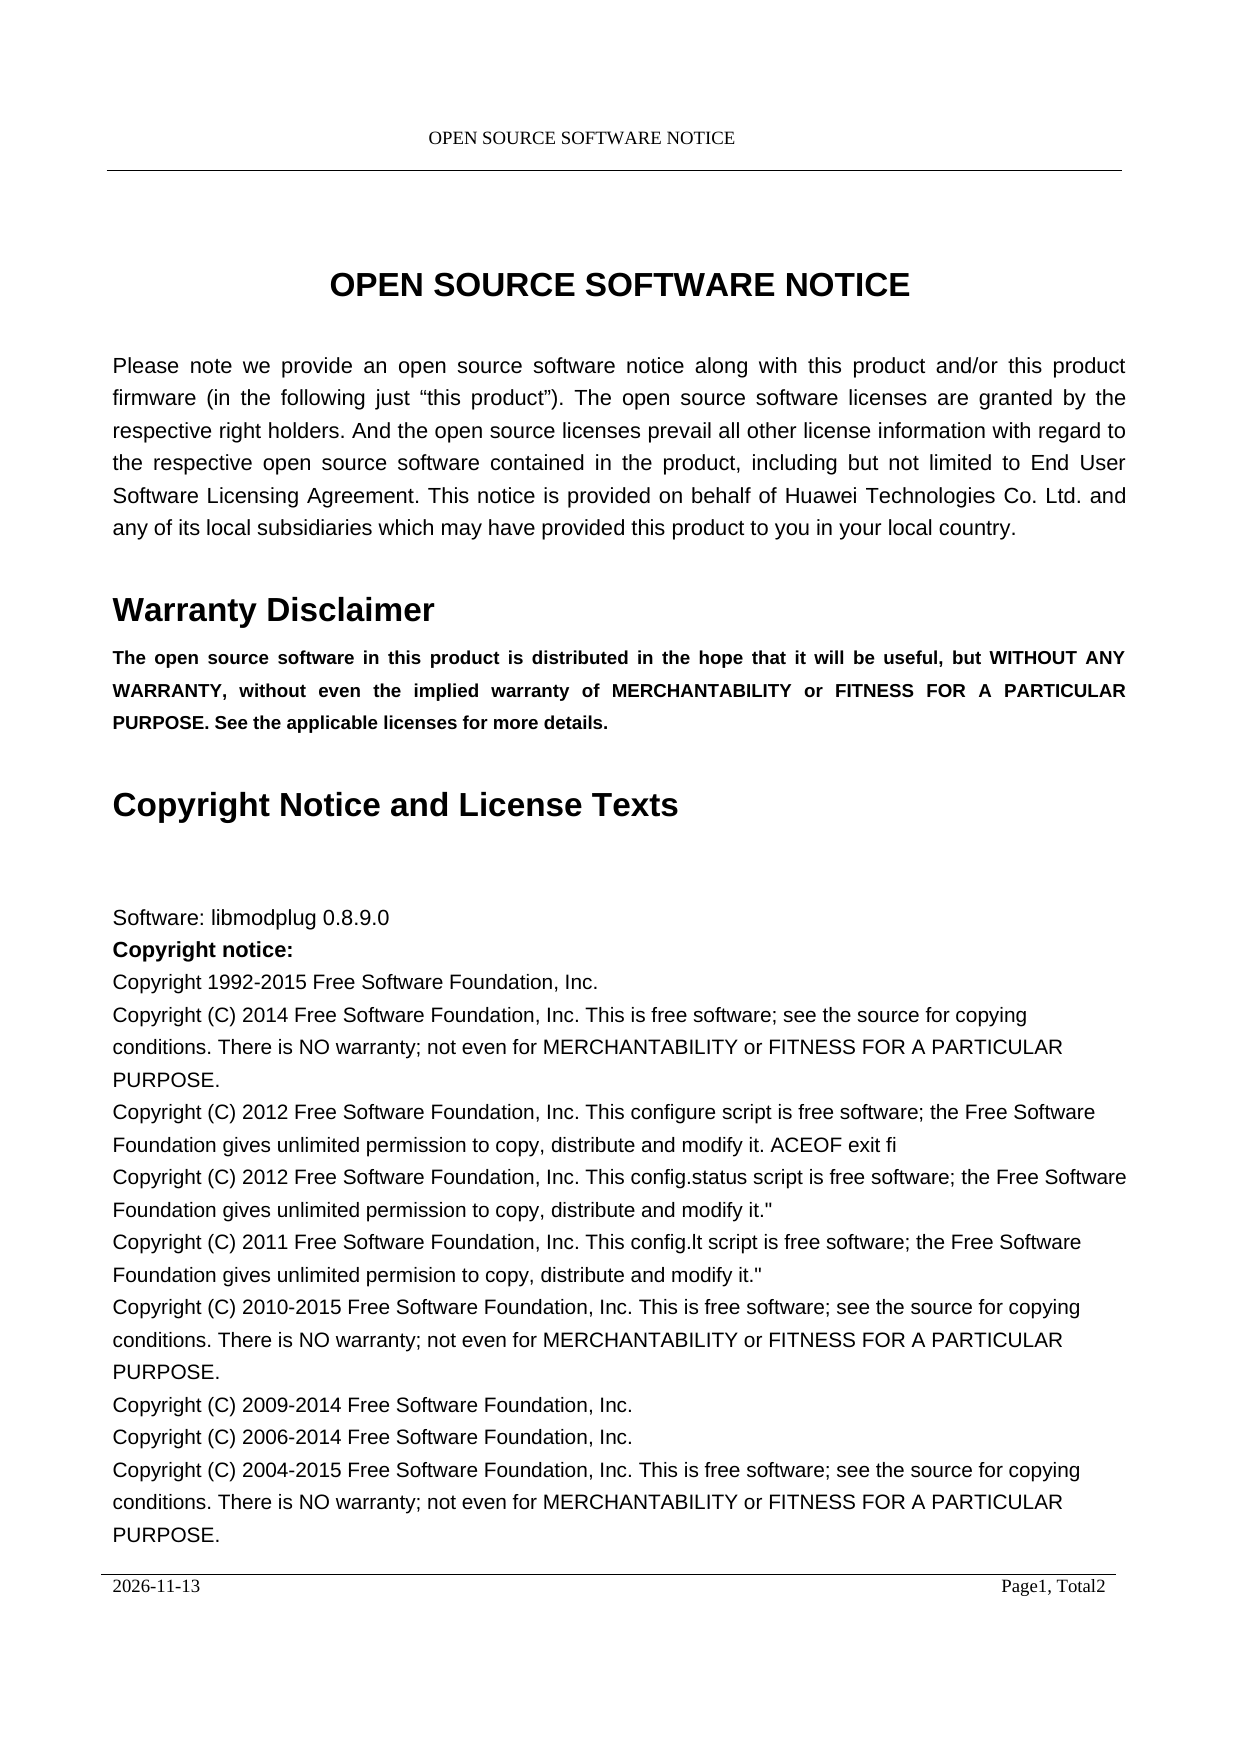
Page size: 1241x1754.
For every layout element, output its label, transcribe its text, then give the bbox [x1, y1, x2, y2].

text Copyright (C) 2012 Free Software Foundation, Inc. This config.status script is free software; the Free Software Foundation gives unlimited permission to copy, distribute and modify it." [112, 1161, 1128, 1226]
text The open source software in this product is distributed in the hope that it will be useful, but WITHOUT ANY WARRANTY, without even the implied warranty of MERCHANTABILITY or FITNESS FOR A PARTICULAR PURPOSE. See the applicable licenses for more details. [112, 641, 1128, 739]
text Copyright (C) 2009-2014 Free Software Foundation, Inc. [112, 1388, 1128, 1421]
text Copyright (C) 2012 Free Software Foundation, Inc. This configure script is free software; the Free Software Foundation gives unlimited permission to copy, distribute and modify it. ACEOF exit fi [112, 1096, 1128, 1161]
text Software: libmodplug 0.8.9.0 [112, 901, 1128, 933]
text Copyright (C) 2014 Free Software Foundation, Inc. This is free software; see the source for copying conditions. There is NO warranty; not even for MERCHANTABILITY or FITNESS FOR A PARTICULAR PURPOSE. [112, 998, 1128, 1096]
text Copyright Notice and License Texts [112, 771, 1128, 836]
text Copyright (C) 2011 Free Software Foundation, Inc. This config.lt script is free software; the Free Software Foundation gives unlimited permision to copy, distribute and modify it." [112, 1226, 1128, 1291]
text OPEN SOURCE SOFTWARE NOTICE [112, 251, 1128, 316]
text Warranty Disclaimer [112, 576, 1128, 641]
text Please note we provide an open source software notice along with this product and/or this product firmware (in the following just “this product”). The open source software licenses are granted by the respective right holders. And the open source licenses prevail all other license information with regard to the respective open source software contained in the product, including but not limited to End User Software Licensing Agreement. This notice is provided on behalf of Huawei Technologies Co. Ltd. and any of its local subsidiaries which may have provided this product to you in your local country. [112, 349, 1128, 544]
text Copyright (C) 2004-2015 Free Software Foundation, Inc. This is free software; see the source for copying conditions. There is NO warranty; not even for MERCHANTABILITY or FITNESS FOR A PARTICULAR PURPOSE. [112, 1453, 1128, 1551]
text Copyright notice: [112, 933, 1128, 966]
text Copyright (C) 2010-2015 Free Software Foundation, Inc. This is free software; see the source for copying conditions. There is NO warranty; not even for MERCHANTABILITY or FITNESS FOR A PARTICULAR PURPOSE. [112, 1291, 1128, 1388]
text Copyright (C) 2006-2014 Free Software Foundation, Inc. [112, 1421, 1128, 1453]
text Copyright 1992-2015 Free Software Foundation, Inc. [112, 966, 1128, 998]
